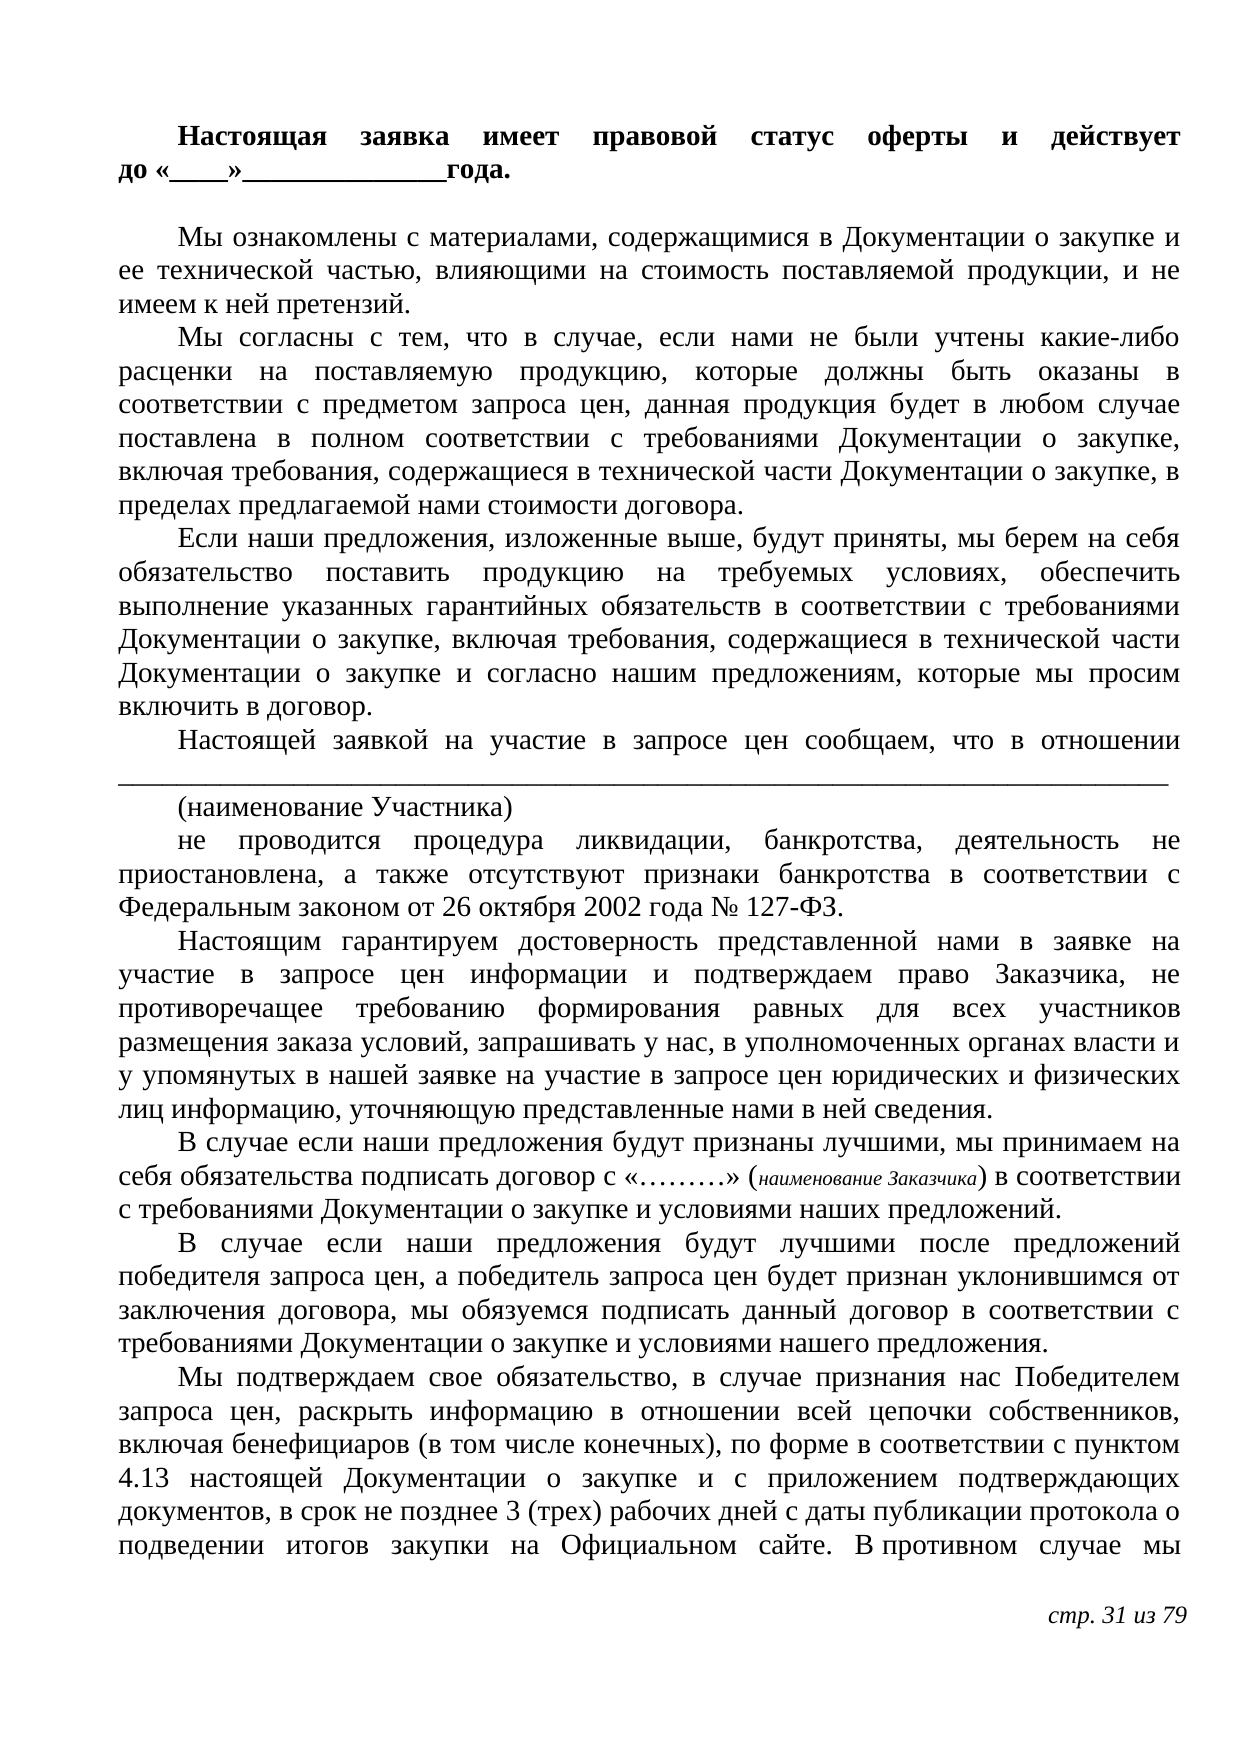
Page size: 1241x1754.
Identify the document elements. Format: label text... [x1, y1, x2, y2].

text Мы ознакомлены с материалами, содержащимися в Документации о закупке и ее технической частью, влияющими на стоимость поставляемой продукции, и не имеем к ней претензий. [118, 219, 1181, 319]
text Если наши предложения, изложенные выше, будут приняты, мы берем на себя обязательство поставить продукцию на требуемых условиях, обеспечить выполнение указанных гарантийных обязательств в соответствии с требованиями Документации о закупке, включая требования, содержащиеся в технической части Документации о закупке и согласно нашим предложениям, которые мы просим включить в договор. [118, 521, 1181, 722]
text В случае если наши предложения будут лучшими после предложений победителя запроса цен, а победитель запроса цен будет признан уклонившимся от заключения договора, мы обязуемся подписать данный договор в соответствии с требованиями Документации о закупке и условиями нашего предложения. [118, 1225, 1181, 1359]
text Настоящая заявка имеет правовой статус оферты и действует до «____»______________года. [118, 118, 1181, 185]
text Мы согласны с тем, что в случае, если нами не были учтены какие-либо расценки на поставляемую продукцию, которые должны быть оказаны в соответствии с предметом запроса цен, данная продукция будет в любом случае поставлена в полном соответствии с требованиями Документации о закупке, включая требования, содержащиеся в технической части Документации о закупке, в пределах предлагаемой нами стоимости договора. [118, 319, 1181, 521]
text В случае если наши предложения будут признаны лучшими, мы принимаем на себя обязательства подписать договор с «………» (наименование Заказчика) в соответствии с требованиями Документации о закупке и условиями наших предложений. [118, 1124, 1181, 1225]
text не проводится процедура ликвидации, банкротства, деятельность не приостановлена, а также отсутствуют признаки банкротства в соответствии с Федеральным законом от 26 октября 2002 года № 127-ФЗ. [118, 822, 1181, 923]
text Настоящим гарантируем достоверность представленной нами в заявке на участие в запросе цен информации и подтверждаем право Заказчика, не противоречащее требованию формирования равных для всех участников размещения заказа условий, запрашивать у нас, в уполномоченных органах власти и у упомянутых в нашей заявке на участие в запросе цен юридических и физических лиц информацию, уточняющую представленные нами в ней сведения. [118, 923, 1181, 1124]
text (наименование Участника) [118, 789, 1181, 822]
text Настоящей заявкой на участие в запросе цен сообщаем, что в отношении ________________________________________________________________________ [118, 722, 1181, 789]
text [118, 1359, 1181, 1560]
